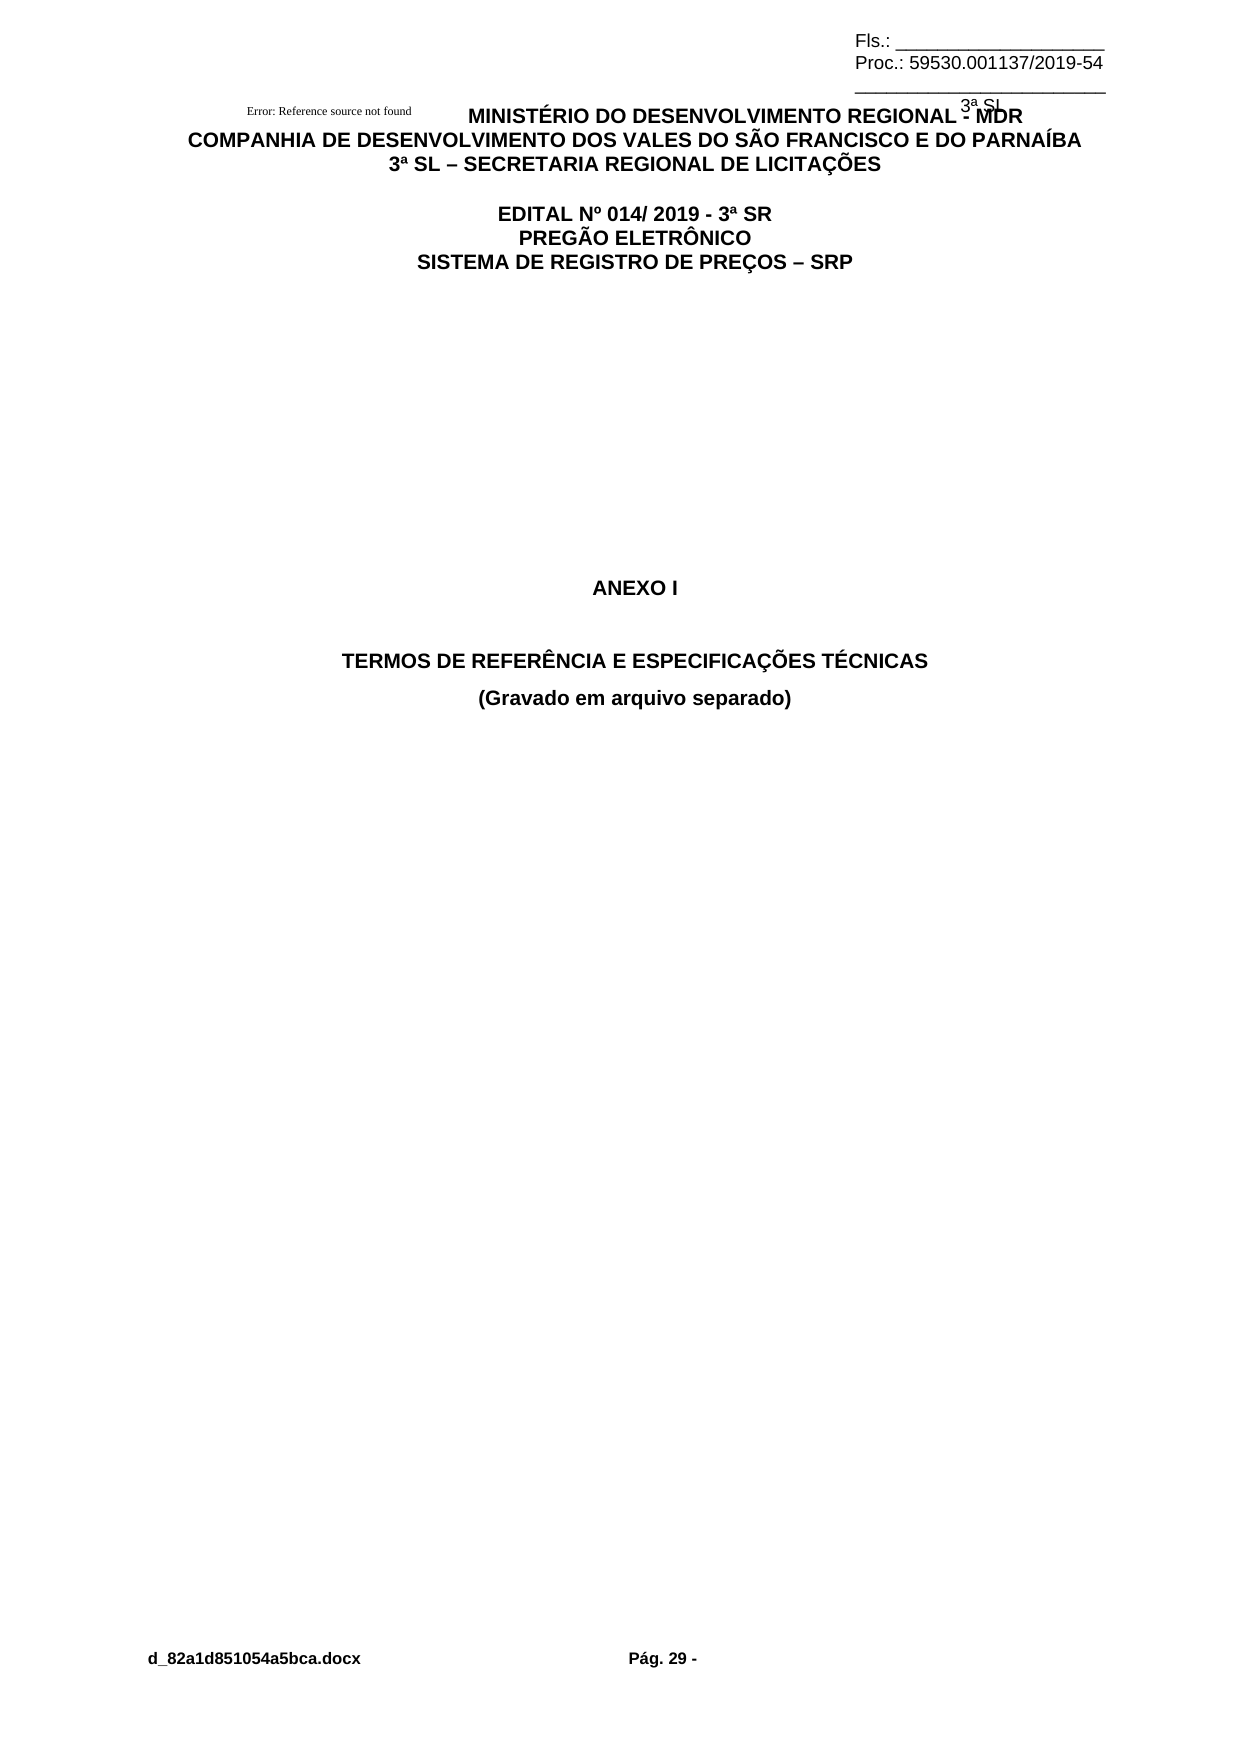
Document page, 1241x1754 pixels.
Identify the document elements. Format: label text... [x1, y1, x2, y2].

text ANEXO I [148, 576, 1122, 600]
text PREGÃO ELETRÔNICO [148, 226, 1122, 250]
text (Gravado em arquivo separado) [148, 686, 1122, 709]
text SISTEMA DE REGISTRO DE PREÇOS – SRP [148, 250, 1122, 274]
text TERMOS DE REFERÊNCIA E ESPECIFICAÇÕES TÉCNICAS [148, 649, 1122, 673]
text EDITAL Nº 014/ 2019 - 3ª SR [148, 202, 1122, 226]
